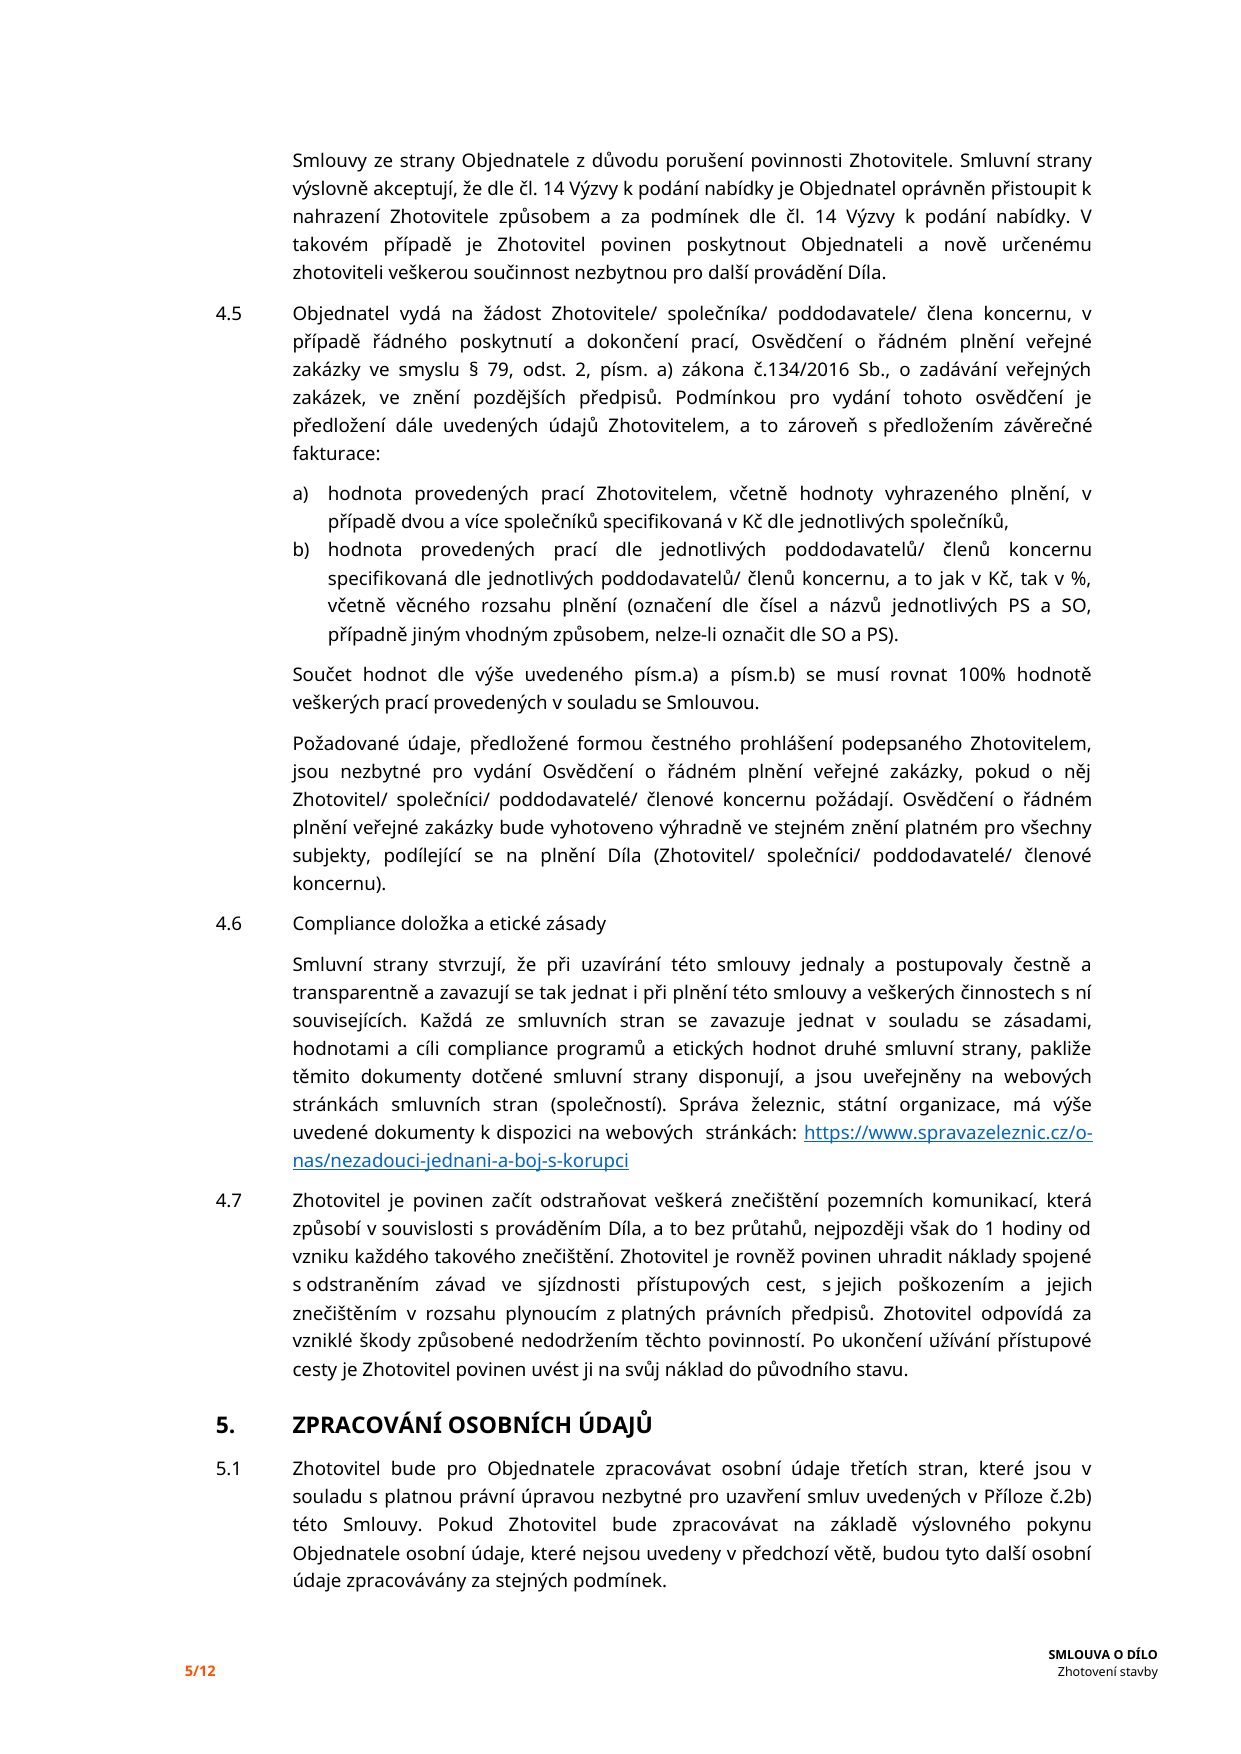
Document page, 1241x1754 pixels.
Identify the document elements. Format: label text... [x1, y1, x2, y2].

text hodnota provedených prací dle jednotlivých poddodavatelů/ členů koncernu specifikovaná dle jednotlivých poddodavatelů/ členů koncernu, a to jak v Kč, tak v %, včetně věcného rozsahu plnění (označení dle čísel a názvů jednotlivých PS a SO, případně jiným vhodným způsobem, nelze-li označit dle SO a PS). [292, 537, 1093, 646]
list Smluvní strany stvrzují, že při uzavírání této smlouvy jednaly a postupovaly čestně a transparentně a zavazují se tak jednat i při plnění této smlouvy a veškerých činnostech s ní souvisejících. Každá ze smluvních stran se zavazuje jednat v souladu se zásadami, hodnotami a cíli compliance programů a etických hodnot druhé smluvní strany, pakliže těmito dokumenty dotčené smluvní strany disponují, a jsou uveřejněny na webových stránkách smluvních stran (společností). Správa železnic, státní organizace, má výše uvedené dokumenty k dispozici na webových stránkách: https://www.spravazeleznic.cz/o-nas/nezadouci-jednani-a-boj-s-korupci [292, 951, 1093, 1173]
text Součet hodnot dle výše uvedeného písm.a) a písm.b) se musí rovnat 100% hodnotě veškerých prací provedených v souladu se Smlouvou. [292, 661, 1093, 715]
text ZPRACOVÁNÍ OSOBNÍCH ÚDAJŮ [216, 1409, 1093, 1440]
text Zhotovitel bude pro Objednatele zpracovávat osobní údaje třetích stran, které jsou v souladu s platnou právní úpravou nezbytné pro uzavření smluv uvedených v Příloze č.2b) této Smlouvy. Pokud Zhotovitel bude zpracovávat na základě výslovného pokynu Objednatele osobní údaje, které nejsou uvedeny v předchozí větě, budou tyto další osobní údaje zpracovávány za stejných podmínek. [216, 1456, 1093, 1593]
text Požadované údaje, předložené formou čestného prohlášení podepsaného Zhotovitelem, jsou nezbytné pro vydání Osvědčení o řádném plnění veřejné zakázky, pokud o něj Zhotovitel/ společníci/ poddodavatelé/ členové koncernu požádají. Osvědčení o řádném plnění veřejné zakázky bude vyhotoveno výhradně ve stejném znění platném pro všechny subjekty, podílející se na plnění Díla (Zhotovitel/ společníci/ poddodavatelé/ členové koncernu). [292, 730, 1093, 896]
text Objednatel vydá na žádost Zhotovitele/ společníka/ poddodavatele/ člena koncernu, v případě řádného poskytnutí a dokončení prací, Osvědčení o řádném plnění veřejné zakázky ve smyslu § 79, odst. 2, písm. a) zákona č.134/2016 Sb., o zadávání veřejných zakázek, ve znění pozdějších předpisů. Podmínkou pro vydání tohoto osvědčení je předložení dále uvedených údajů Zhotovitelem, a to zároveň s předložením závěrečné fakturace: [216, 300, 1093, 466]
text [216, 147, 1093, 285]
list Zhotovitel je povinen začít odstraňovat veškerá znečištění pozemních komunikací, která způsobí v souvislosti s prováděním Díla, a to bez průtahů, nejpozději však do 1 hodiny od vzniku každého takového znečištění. Zhotovitel je rovněž povinen uhradit náklady spojené s odstraněním závad ve sjízdnosti přístupových cest, s jejich poškozením a jejich znečištěním v rozsahu plynoucím z platných právních předpisů. Zhotovitel odpovídá za vzniklé škody způsobené nedodržením těchto povinností. Po ukončení užívání přístupové cesty je Zhotovitel povinen uvést ji na svůj náklad do původního stavu. [216, 1188, 1093, 1381]
list Compliance doložka a etické zásady [216, 911, 1093, 936]
list hodnota provedených prací Zhotovitelem, včetně hodnoty vyhrazeného plnění, v případě dvou a více společníků specifikovaná v Kč dle jednotlivých společníků, [292, 481, 1093, 534]
